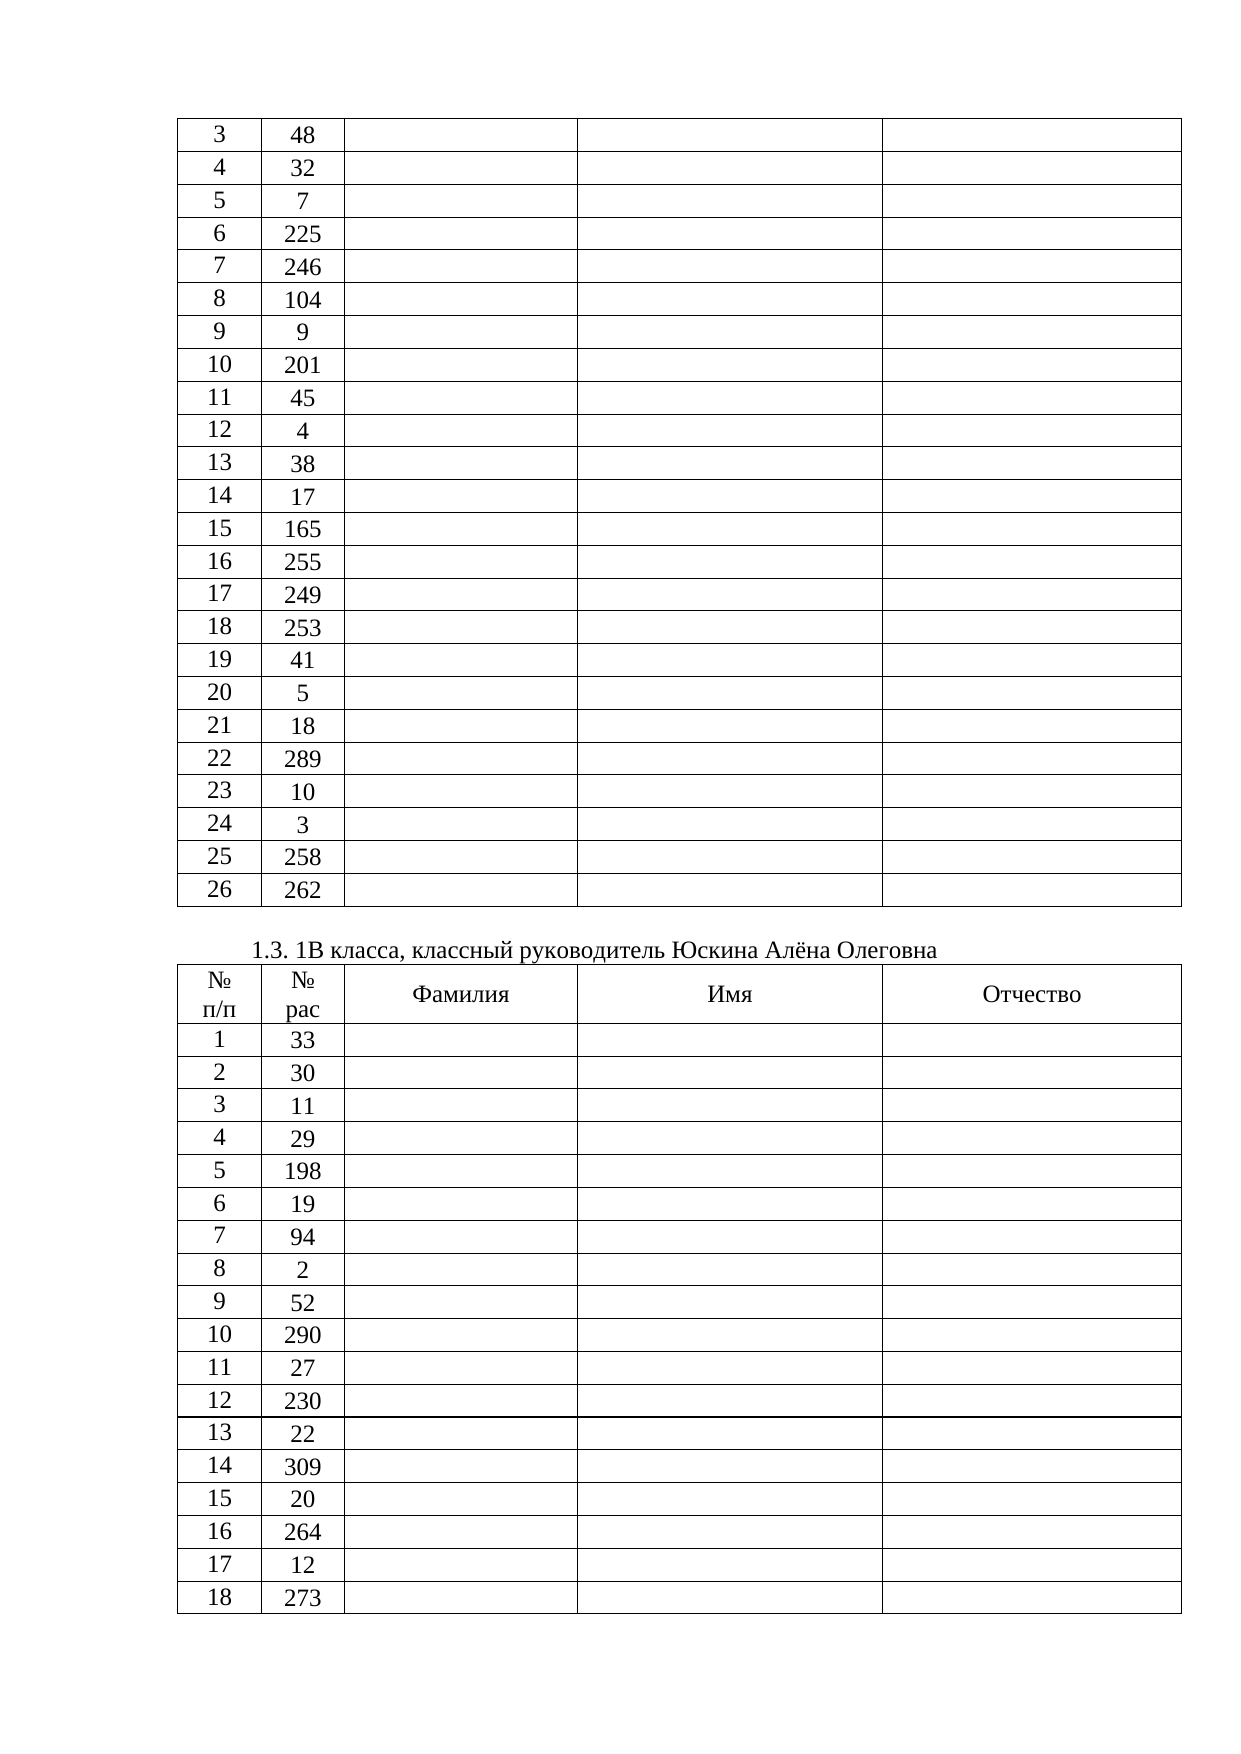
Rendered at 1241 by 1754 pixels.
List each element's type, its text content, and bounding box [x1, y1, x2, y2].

table_cell [578, 644, 882, 676]
table_cell 5 [178, 185, 261, 217]
table_cell 10 [178, 349, 261, 381]
table_cell 29 [262, 1122, 344, 1154]
table_cell [883, 513, 1181, 545]
table_cell [883, 874, 1181, 906]
table_cell [883, 1286, 1181, 1318]
table_cell [578, 841, 882, 873]
table_cell 16 [178, 1516, 261, 1548]
table_cell [345, 1516, 577, 1548]
table_cell [345, 1385, 577, 1416]
table_cell 11 [178, 1352, 261, 1384]
table_cell 1 [178, 1024, 261, 1056]
table_cell 8 [178, 283, 261, 315]
table_cell [883, 1385, 1181, 1416]
table_cell 3 [178, 1089, 261, 1121]
table_cell [578, 1483, 882, 1515]
table_cell [883, 1450, 1181, 1482]
table_cell 290 [262, 1319, 344, 1351]
table_cell 18 [178, 1582, 261, 1613]
table_cell [578, 1319, 882, 1351]
table_cell [578, 1516, 882, 1548]
table_cell [578, 316, 882, 348]
table_cell [345, 1188, 577, 1219]
table_cell [345, 743, 577, 774]
table_cell [345, 677, 577, 709]
table_cell [345, 152, 577, 184]
table_cell 32 [262, 152, 344, 184]
table_cell 258 [262, 841, 344, 873]
table_cell [345, 808, 577, 840]
table_cell [883, 480, 1181, 512]
table_cell [578, 119, 882, 151]
table_cell [883, 677, 1181, 709]
table_cell [345, 513, 577, 545]
table_cell 13 [178, 1418, 261, 1449]
table_cell 12 [178, 415, 261, 446]
table_cell [883, 644, 1181, 676]
table_cell [883, 579, 1181, 610]
table_cell 25 [178, 841, 261, 873]
table_cell 165 [262, 513, 344, 545]
table_cell [345, 1418, 577, 1449]
table_cell [345, 250, 577, 282]
table_cell 9 [262, 316, 344, 348]
table_cell [578, 1385, 882, 1416]
table_cell [345, 447, 577, 479]
table_cell [578, 1352, 882, 1384]
table_cell 3 [262, 808, 344, 840]
table_cell [578, 1089, 882, 1121]
table_cell [578, 415, 882, 446]
table_cell [883, 841, 1181, 873]
table_cell 249 [262, 579, 344, 610]
table_cell [345, 349, 577, 381]
table_cell 30 [262, 1057, 344, 1088]
table_cell 246 [262, 250, 344, 282]
table_cell [578, 1155, 882, 1187]
table_cell 4 [262, 415, 344, 446]
table_cell [578, 1549, 882, 1581]
table_cell [345, 1319, 577, 1351]
table_cell 19 [178, 644, 261, 676]
table_cell [345, 1286, 577, 1318]
table_cell 26 [178, 874, 261, 906]
table_cell [345, 1024, 577, 1056]
table_cell 10 [262, 775, 344, 807]
table_cell 7 [178, 1221, 261, 1252]
table_cell [883, 1319, 1181, 1351]
table_cell [345, 283, 577, 315]
table_cell [345, 1122, 577, 1154]
table_cell 5 [262, 677, 344, 709]
table_cell 225 [262, 218, 344, 249]
table_cell 14 [178, 480, 261, 512]
table_cell 12 [262, 1549, 344, 1581]
table_cell [578, 1188, 882, 1219]
table_cell [578, 185, 882, 217]
table_cell [578, 775, 882, 807]
table_cell [883, 250, 1181, 282]
table_cell 22 [178, 743, 261, 774]
table_cell [883, 218, 1181, 249]
table_cell [883, 710, 1181, 742]
table_cell 6 [178, 1188, 261, 1219]
table_cell 230 [262, 1385, 344, 1416]
table_cell [883, 447, 1181, 479]
table_cell [578, 447, 882, 479]
table_cell 20 [178, 677, 261, 709]
table_cell [345, 316, 577, 348]
table_cell [345, 382, 577, 413]
table_cell [345, 1155, 577, 1187]
table_cell 33 [262, 1024, 344, 1056]
table_cell [578, 1221, 882, 1252]
table_cell [578, 349, 882, 381]
table_cell [578, 1418, 882, 1449]
table_cell [883, 611, 1181, 643]
table_cell 48 [262, 119, 344, 151]
table_cell 5 [178, 1155, 261, 1187]
table_cell [578, 808, 882, 840]
table_cell 9 [178, 316, 261, 348]
table_cell [345, 546, 577, 577]
table_cell [883, 1122, 1181, 1154]
table_cell [345, 1221, 577, 1252]
table_cell [883, 1188, 1181, 1219]
table_cell [345, 775, 577, 807]
table_cell 309 [262, 1450, 344, 1482]
table_cell [883, 808, 1181, 840]
table_header Фамилия [345, 965, 577, 1023]
table_cell [345, 480, 577, 512]
table_cell 2 [262, 1254, 344, 1285]
table_cell [345, 710, 577, 742]
table_header № рас [262, 965, 344, 1023]
table_cell 45 [262, 382, 344, 413]
table_cell 11 [178, 382, 261, 413]
table_cell 7 [262, 185, 344, 217]
table_cell 4 [178, 152, 261, 184]
table_cell 262 [262, 874, 344, 906]
table_cell 253 [262, 611, 344, 643]
table_cell [578, 382, 882, 413]
table_cell [578, 218, 882, 249]
table_cell [345, 1057, 577, 1088]
table_cell 255 [262, 546, 344, 577]
table_cell [578, 1024, 882, 1056]
table_cell [883, 1516, 1181, 1548]
table_cell [883, 775, 1181, 807]
table_cell [578, 250, 882, 282]
table_cell 7 [178, 250, 261, 282]
table_cell [345, 1549, 577, 1581]
table_cell [883, 185, 1181, 217]
table_header Имя [578, 965, 882, 1023]
table_cell 18 [178, 611, 261, 643]
table_cell [578, 743, 882, 774]
table_cell 12 [178, 1385, 261, 1416]
table_cell 94 [262, 1221, 344, 1252]
table_cell 9 [178, 1286, 261, 1318]
table_cell 6 [178, 218, 261, 249]
table_cell [883, 1089, 1181, 1121]
table_cell [883, 1483, 1181, 1515]
table_cell [883, 283, 1181, 315]
table_cell [345, 1352, 577, 1384]
table_cell [345, 579, 577, 610]
table_cell [345, 185, 577, 217]
table_cell 17 [178, 1549, 261, 1581]
table_cell 201 [262, 349, 344, 381]
table_cell 20 [262, 1483, 344, 1515]
table_cell 15 [178, 513, 261, 545]
table_cell [883, 1057, 1181, 1088]
table_cell [883, 1221, 1181, 1252]
table_header Отчество [883, 965, 1181, 1023]
table_cell 8 [178, 1254, 261, 1285]
table_cell [883, 119, 1181, 151]
table_cell [883, 1582, 1181, 1613]
table_cell 15 [178, 1483, 261, 1515]
table_cell [578, 513, 882, 545]
table_cell [883, 382, 1181, 413]
text 1.3. 1В класса, классный руководитель Юскина Алёна Олеговна [177, 935, 1181, 964]
table_cell [345, 1582, 577, 1613]
table_cell 23 [178, 775, 261, 807]
table_cell [883, 1024, 1181, 1056]
table_cell [578, 1057, 882, 1088]
table_cell 21 [178, 710, 261, 742]
table_header № п/п [178, 965, 261, 1023]
table_cell [345, 644, 577, 676]
table_cell [883, 1254, 1181, 1285]
table_cell 10 [178, 1319, 261, 1351]
table_cell 18 [262, 710, 344, 742]
table_cell 13 [178, 447, 261, 479]
table_cell 3 [178, 119, 261, 151]
table_cell 24 [178, 808, 261, 840]
table_cell 11 [262, 1089, 344, 1121]
table_cell [883, 1549, 1181, 1581]
table_cell [883, 1352, 1181, 1384]
table_cell [345, 874, 577, 906]
table_cell [883, 1155, 1181, 1187]
table_cell 2 [178, 1057, 261, 1088]
table_cell 17 [178, 579, 261, 610]
table_cell [578, 152, 882, 184]
table_cell [883, 743, 1181, 774]
table_cell 273 [262, 1582, 344, 1613]
table_cell [345, 1483, 577, 1515]
table_cell [578, 1582, 882, 1613]
table_cell [345, 1089, 577, 1121]
table_cell [578, 1286, 882, 1318]
table_cell [883, 1418, 1181, 1449]
table_cell [578, 283, 882, 315]
table_cell [578, 480, 882, 512]
table_cell [578, 874, 882, 906]
table_cell [345, 119, 577, 151]
table_cell [578, 579, 882, 610]
table_cell [345, 1450, 577, 1482]
table_cell [345, 218, 577, 249]
table_cell 14 [178, 1450, 261, 1482]
table_cell [883, 316, 1181, 348]
table_cell [345, 841, 577, 873]
table_cell 104 [262, 283, 344, 315]
table_cell [578, 1122, 882, 1154]
table_cell [345, 611, 577, 643]
table_cell [578, 677, 882, 709]
table_cell 198 [262, 1155, 344, 1187]
table_cell [578, 546, 882, 577]
table_cell 27 [262, 1352, 344, 1384]
table_cell [578, 710, 882, 742]
table_cell 19 [262, 1188, 344, 1219]
table_cell 22 [262, 1418, 344, 1449]
table_cell 52 [262, 1286, 344, 1318]
table_cell [883, 546, 1181, 577]
table_cell [578, 1450, 882, 1482]
table_cell [883, 415, 1181, 446]
table_cell [883, 349, 1181, 381]
table_cell [345, 1254, 577, 1285]
table_cell 17 [262, 480, 344, 512]
table_cell [578, 611, 882, 643]
table_cell 4 [178, 1122, 261, 1154]
table_cell 38 [262, 447, 344, 479]
table_cell [883, 152, 1181, 184]
table_cell 41 [262, 644, 344, 676]
table_cell 289 [262, 743, 344, 774]
table_cell [345, 415, 577, 446]
table_cell [578, 1254, 882, 1285]
table_cell 16 [178, 546, 261, 577]
table_cell 264 [262, 1516, 344, 1548]
